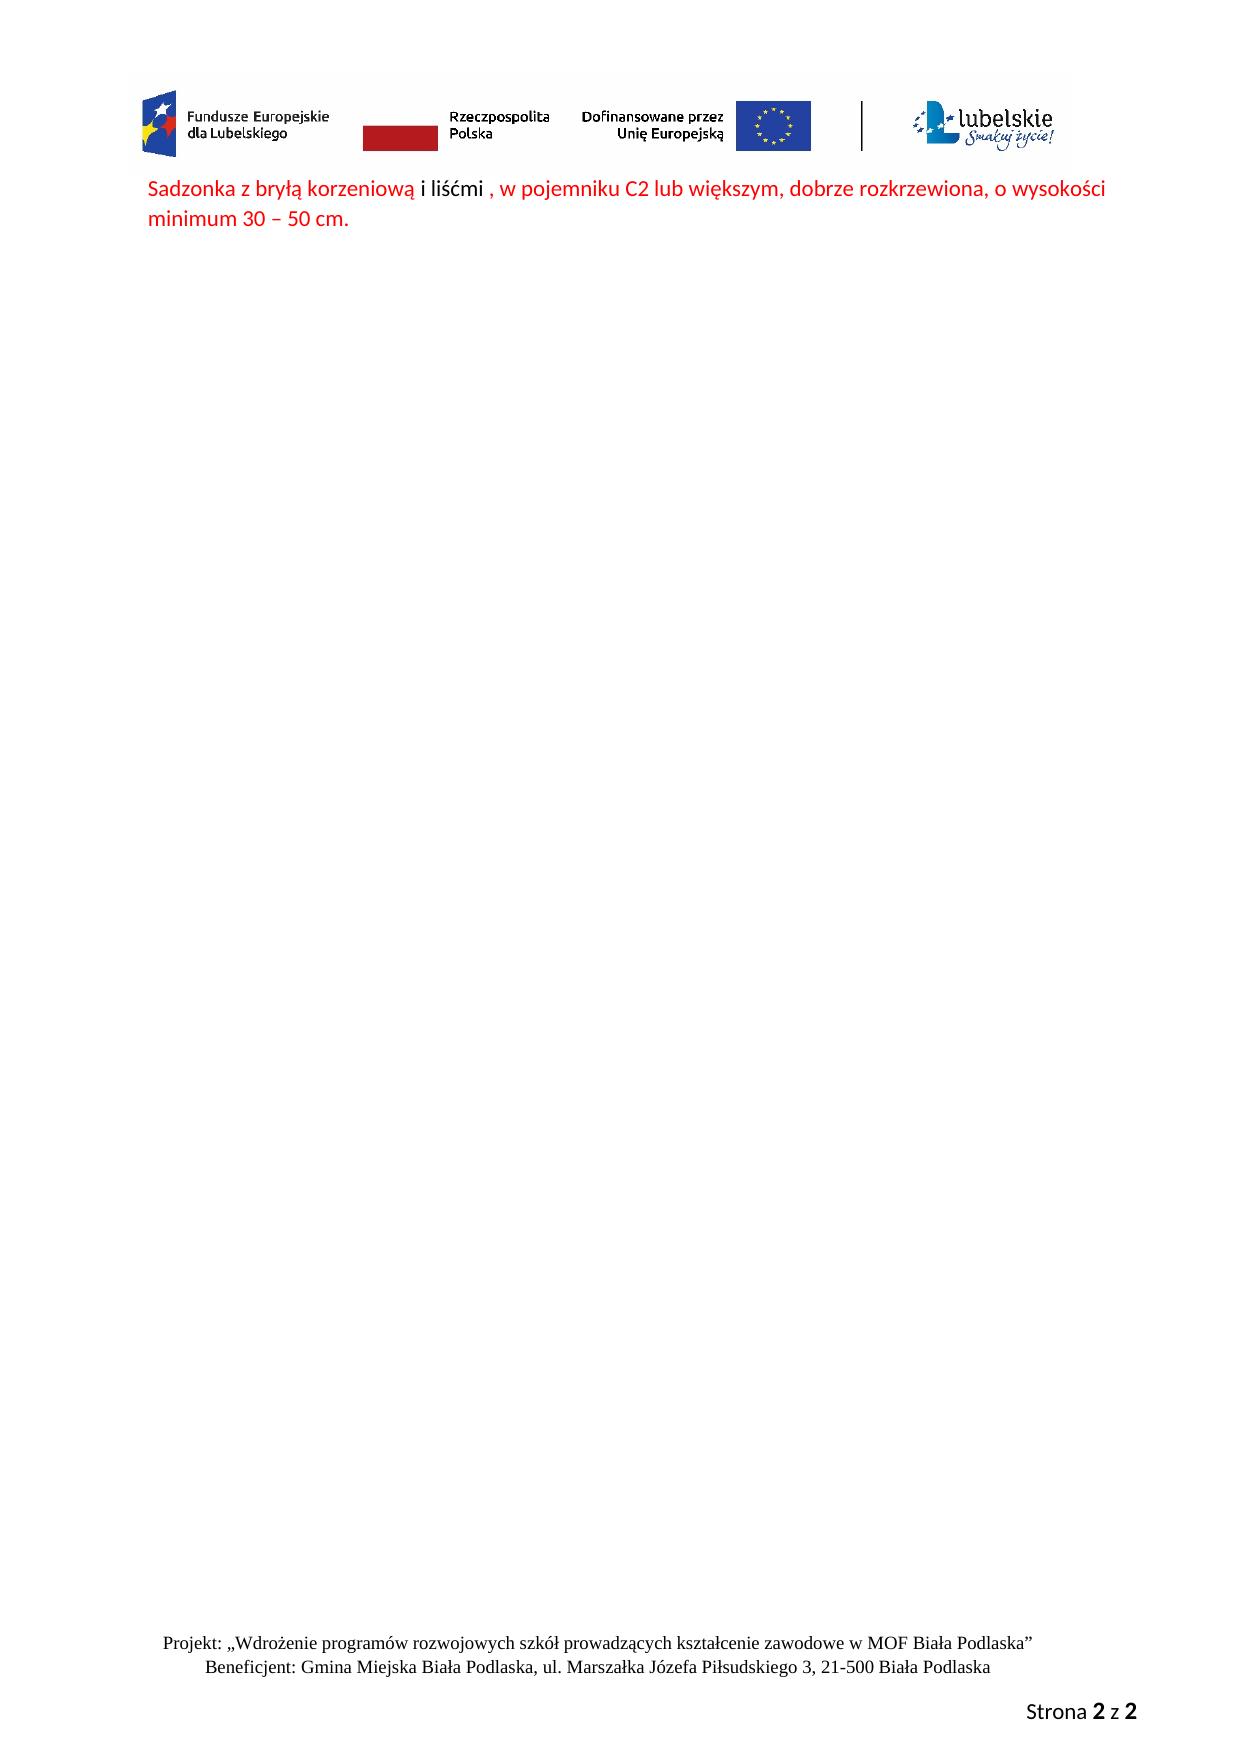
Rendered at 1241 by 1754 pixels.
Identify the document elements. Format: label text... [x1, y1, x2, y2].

text Sadzonka z bryłą korzeniową i liśćmi , w pojemniku C2 lub większym, dobrze rozkrzewiona, o wysokości minimum 30 – 50 cm. [148, 174, 1137, 232]
picture [125, 73, 1071, 174]
